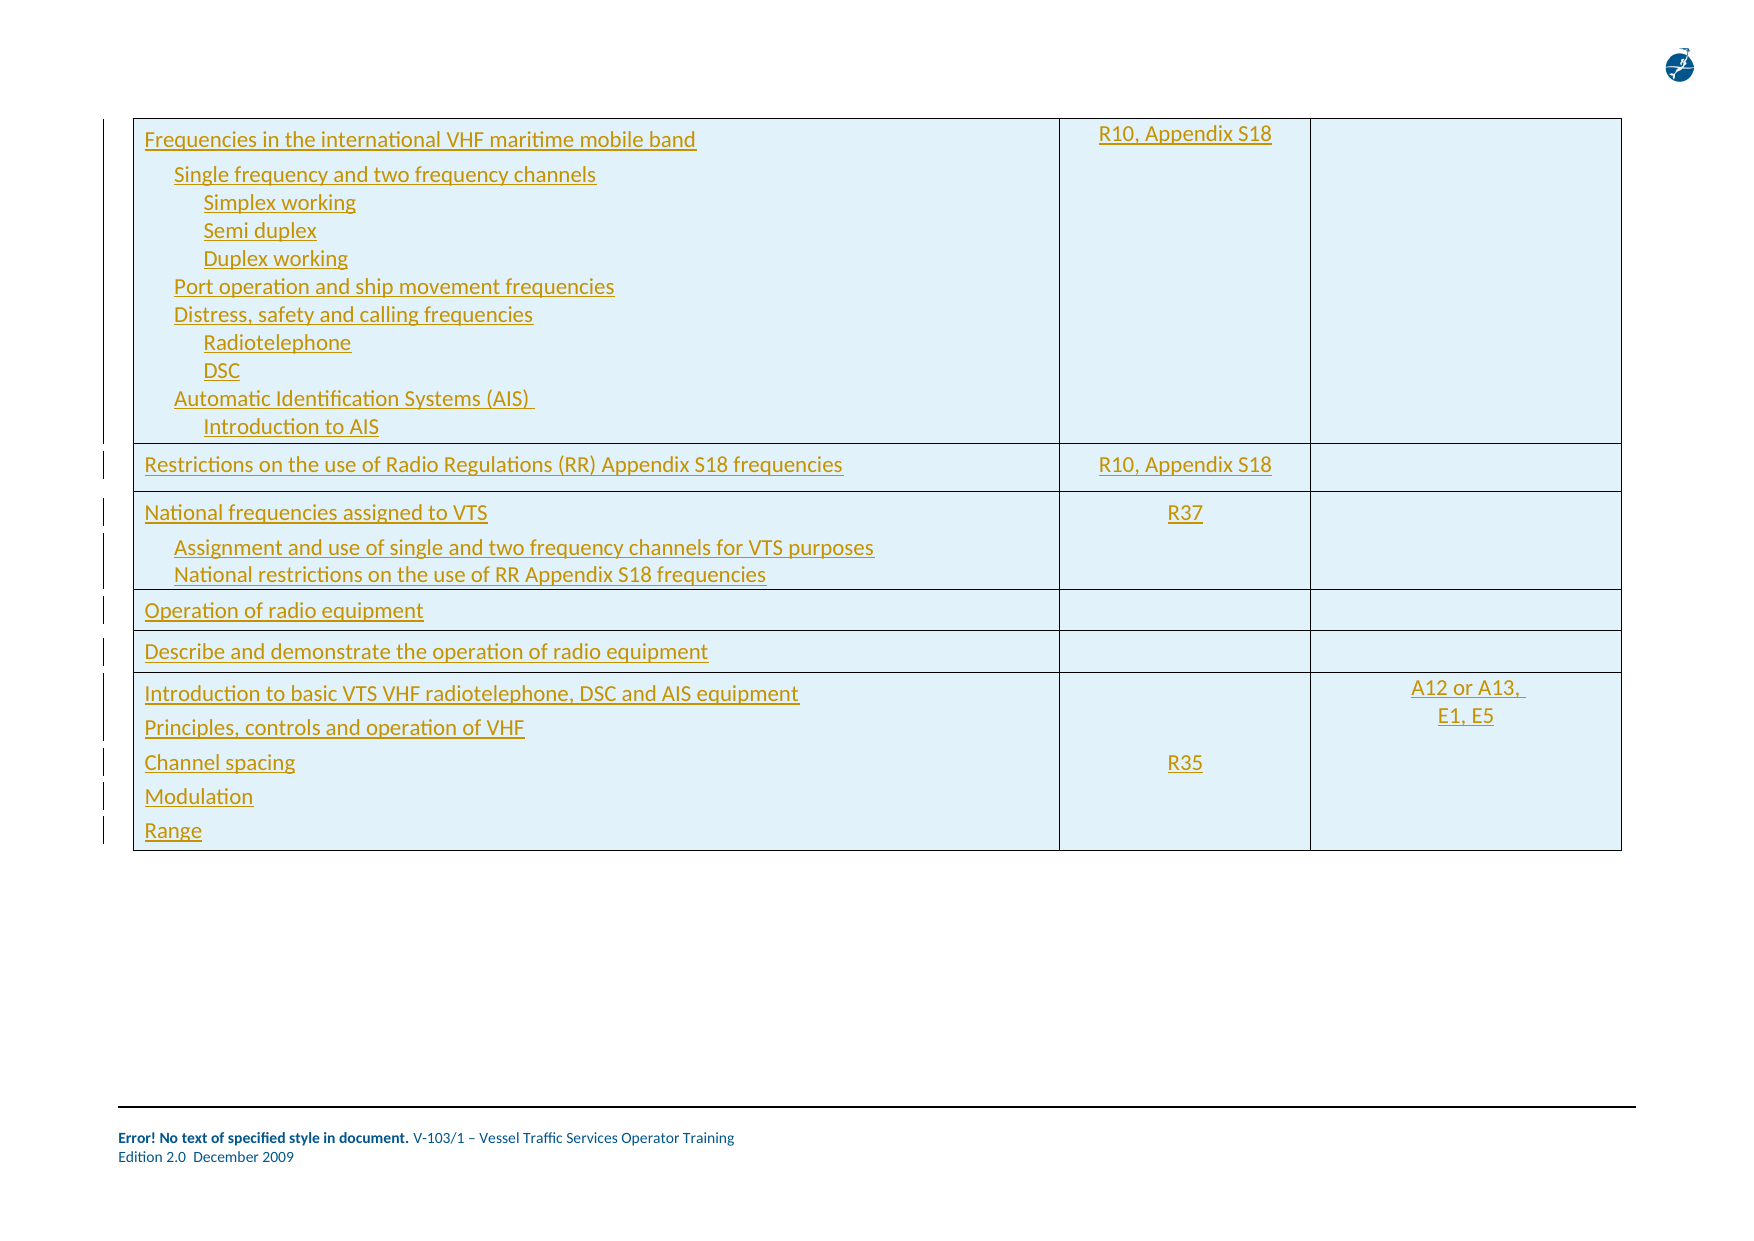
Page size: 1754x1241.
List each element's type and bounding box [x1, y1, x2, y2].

picture [1634, 0, 1753, 117]
